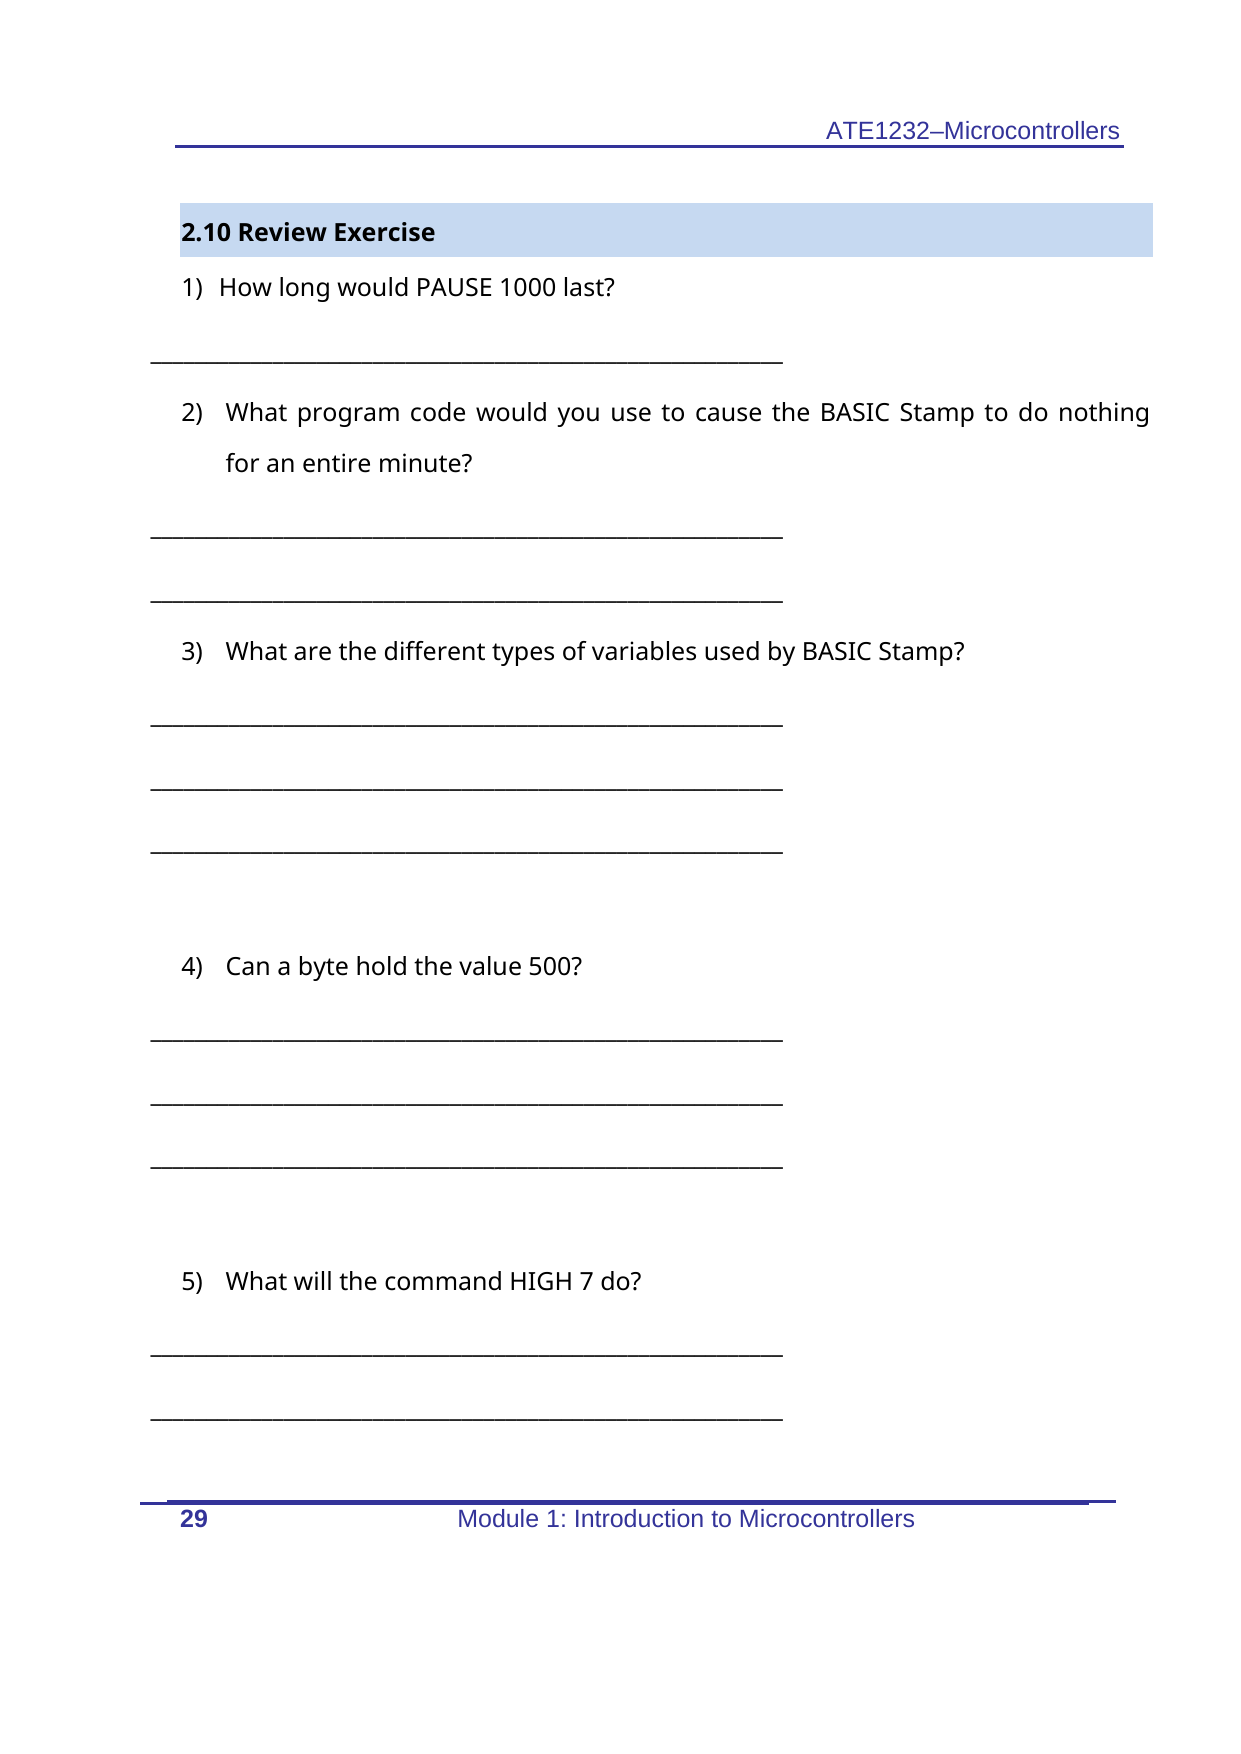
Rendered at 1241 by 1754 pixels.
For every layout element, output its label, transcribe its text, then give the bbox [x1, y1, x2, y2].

table_header 2.10 Review Exercise [180, 203, 1153, 257]
table_cell What will the command HIGH 7 do? _________________________________________________________ _________________________________________________________ [180, 1251, 1153, 1439]
table_cell What program code would you use to cause the BASIC Stamp to do nothing for an entire minute? _________________________________________________________ _________________________________________________________ [180, 382, 1153, 621]
table_cell How long would PAUSE 1000 last? _________________________________________________________ [180, 258, 1153, 382]
table_cell What are the different types of variables used by BASIC Stamp? _________________________________________________________ _________________________________________________________ _________________________________________________________ [180, 621, 1153, 936]
table_cell Can a byte hold the value 500? _________________________________________________________ _________________________________________________________ _________________________________________________________ [180, 936, 1153, 1251]
